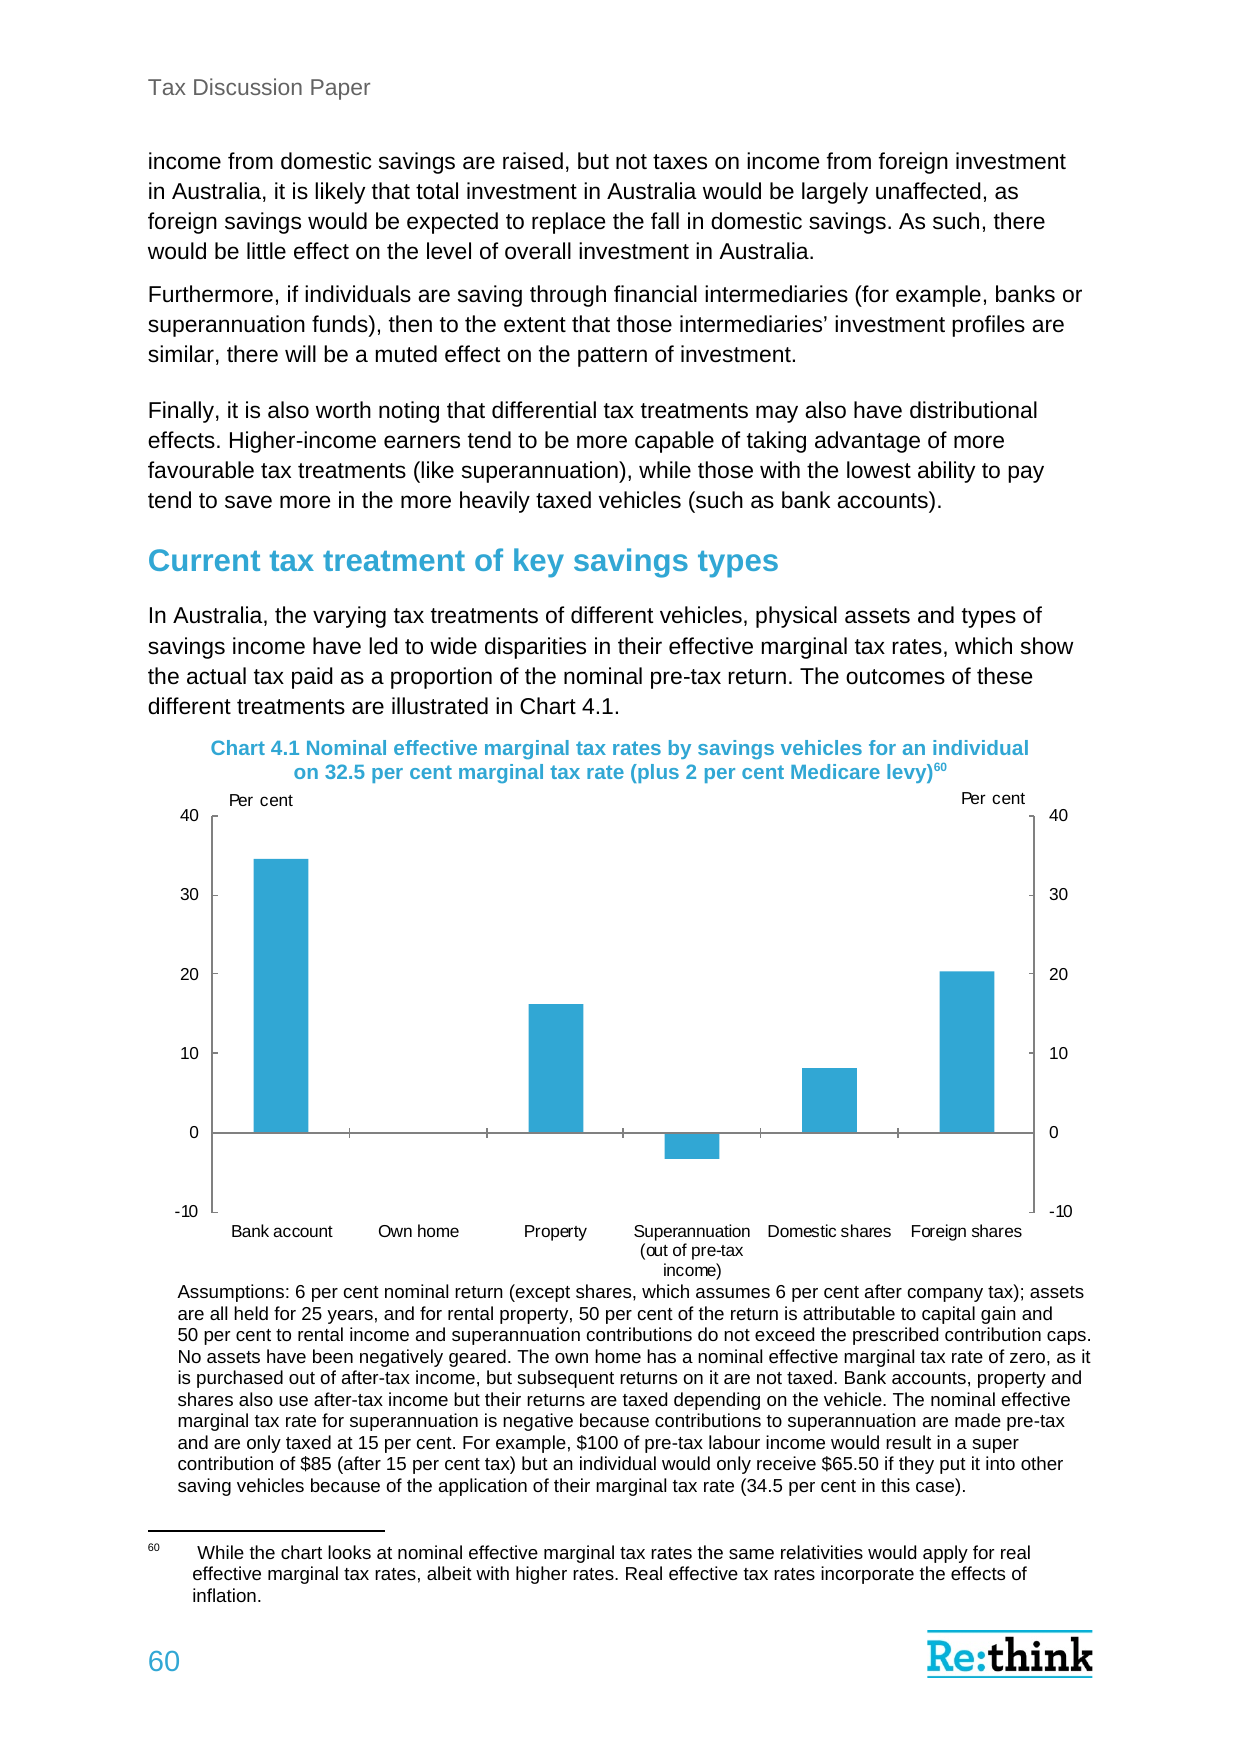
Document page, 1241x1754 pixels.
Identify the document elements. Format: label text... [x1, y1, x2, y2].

text Assumptions: 6 per cent nominal return (except shares, which assumes 6 per cent after company tax); assets are all held for 25 years, and for rental property, 50 per cent of the return is attributable to capital gain and 50 per cent to rental income and superannuation contributions do not exceed the prescribed contribution caps. No assets have been negatively geared. The own home has a nominal effective marginal tax rate of zero, as it is purchased out of after-tax income, but subsequent returns on it are not taxed. Bank accounts, property and shares also use after-tax income but their returns are taxed depending on the vehicle. The nominal effective marginal tax rate for superannuation is negative because contributions to superannuation are made pre-tax and are only taxed at 15 per cent. For example, $100 of pre-tax labour income would result in a super contribution of $85 (after 15 per cent tax) but an individual would only receive $65.50 if they put it into other saving vehicles because of the application of their marginal tax rate (34.5 per cent in this case). [177, 1281, 1092, 1496]
subtitle Current tax treatment of key savings types [148, 542, 1092, 578]
picture [934, 1645, 945, 1655]
text In Australia, the varying tax treatments of different vehicles, physical assets and types of savings income have led to wide disparities in their effective marginal tax rates, which show the actual tax paid as a proportion of the nominal pre-tax return. The outcomes of these different treatments are illustrated in Chart 4.1. [148, 602, 1092, 719]
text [148, 148, 1092, 265]
text Furthermore, if individuals are saving through financial intermediaries (for example, banks or superannuation funds), then to the extent that those intermediaries’ investment profiles are similar, there will be a muted effect on the pattern of investment. [148, 281, 1092, 368]
picture [927, 1630, 1093, 1676]
text Finally, it is also worth noting that differential tax treatments may also have distributional effects. Higher-income earners tend to be more capable of taking advantage of more favourable tax treatments (like superannuation), while those with the lowest ability to pay tend to save more in the more heavily taxed vehicles (such as bank accounts). [148, 397, 1092, 514]
